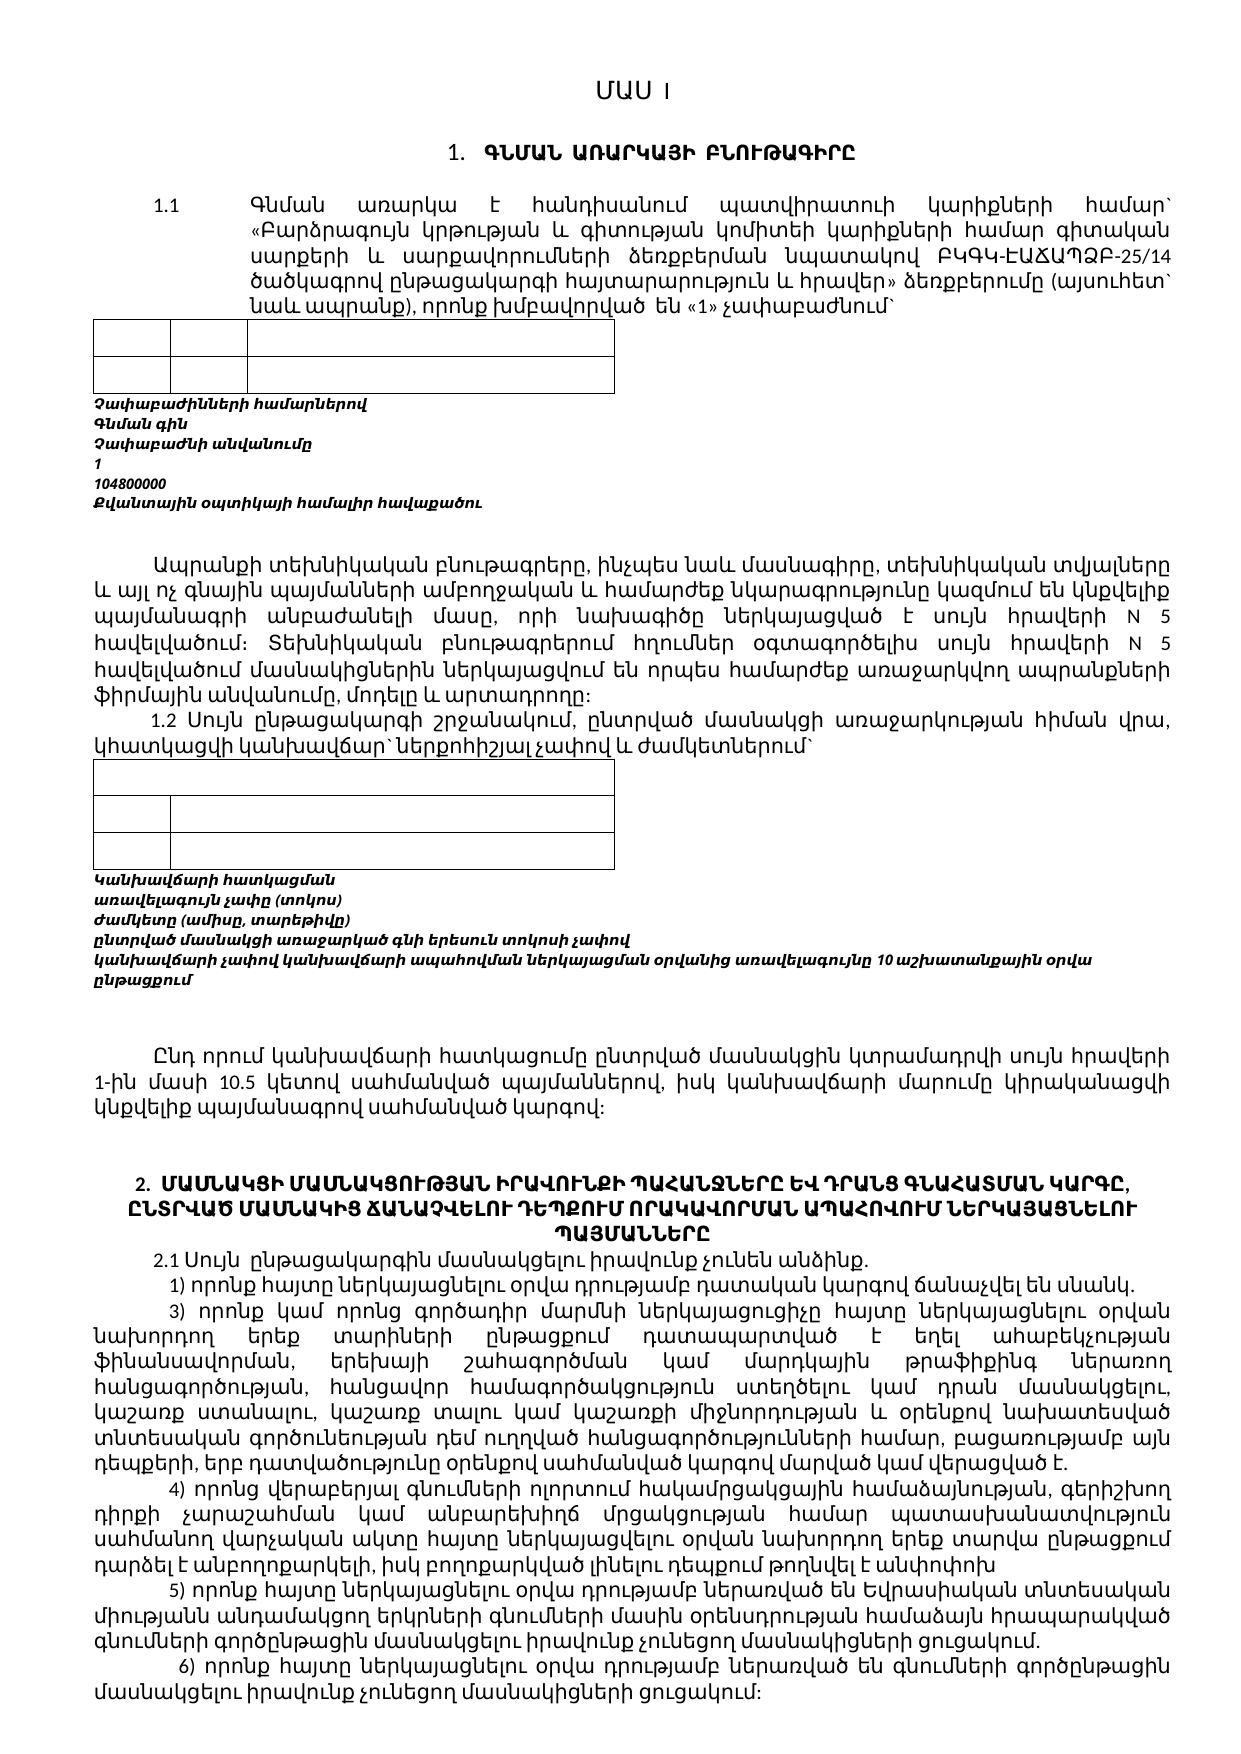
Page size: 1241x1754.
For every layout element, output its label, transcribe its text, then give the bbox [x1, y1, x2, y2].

text 4) որոնց վերաբերյալ գնումների ոլորտում հակամրցակցային համաձայնության, գերիշխող դիրքի չարաշահման կամ անբարեխիղճ մրցակցության համար պատասխանատվություն սահմանող վարչական ակտը հայտը ներկայացվելու օրվան նախորդող երեք տարվա ընթացքում դարձել է անբողոքարկելի, իսկ բողոքարկված լինելու դեպքում թողնվել է անփոփոխ [94, 1476, 1171, 1577]
list ԳՆՄԱՆ ԱՌԱՐԿԱՅԻ ԲՆՈՒԹԱԳԻՐԸ [131, 136, 1171, 167]
text 2.1 Սույն ընթացակարգին մասնակցելու իրավունք չունեն անձինք. [94, 1247, 1171, 1272]
text 6) որոնք հայտը ներկայացնելու օրվա դրությամբ ներառված են գնումների գործընթացին մասնակցելու իրավունք չունեցող մասնակիցների ցուցակում: [94, 1654, 1171, 1704]
text Ապրանքի տեխնիկական բնութագրերը, ինչպես նաև մասնագիրը, տեխնիկական տվյալները և այլ ոչ գնային պայմանների ամբողջական և համարժեք նկարագրությունը կազմում են կնքվելիք պայմանագրի անբաժանելի մասը, որի նախագիծը ներկայացված է սույն հրավերի N 5 հավելվածում։ Տեխնիկական բնութագրերում հղումներ օգտագործելիս սույն հրավերի N 5 հավելվածում մասնակիցներին ներկայացվում են որպես համարժեք առաջարկվող ապրանքների ֆիրմային անվանումը, մոդելը և արտադրողը: [94, 552, 1171, 708]
text 3) որոնք կամ որոնց գործադիր մարմնի ներկայացուցիչը հայտը ներկայացնելու օրվան նախորդող երեք տարիների ընթացքում դատապարտված է եղել ահաբեկչության ֆինանսավորման, երեխայի շահագործման կամ մարդկային թրաֆիքինգ ներառող հանցագործության, հանցավոր համագործակցություն ստեղծելու կամ դրան մասնակցելու, կաշառք ստանալու, կաշառք տալու կամ կաշառքի միջնորդության և օրենքով նախատեսված տնտեսական գործունեության դեմ ուղղված հանցագործությունների համար, բացառությամբ այն դեպքերի, երբ դատվածությունը օրենքով սահմանված կարգով մարված կամ վերացված է. [94, 1298, 1171, 1476]
subtitle Գնման առարկա է հանդիսանում պատվիրատուի կարիքների համար` «Բարձրագույն կրթության և գիտության կոմիտեի կարիքների համար գիտական սարքերի և սարքավորումների ձեռքբերման նպատակով ԲԿԳԿ-ԷԱՃԱՊՁԲ-25/14 ծածկագրով ընթացակարգի հայտարարություն և հրավեր» ձեռքբերումը (այսուհետ` նաև ապրանք), որոնք խմբավորված են «1» չափաբաժնում` [153, 192, 1171, 319]
text 1.2 Սույն ընթացակարգի շրջանակում, ընտրված մասնակցի առաջարկության հիման վրա, կհատկացվի կանխավճար` ներքոհիշյալ չափով և ժամկետներում` [94, 708, 1171, 758]
text 5) որոնք հայտը ներկայացնելու օրվա դրությամբ ներառված են Եվրասիական տնտեսական միությանն անդամակցող երկրների գնումների մասին օրենսդրության համաձայն հրապարակված գնումների գործընթացին մասնակցելու իրավունք չունեցող մասնակիցների ցուցակում. [94, 1577, 1171, 1654]
text ՄԱՍ I [94, 75, 1171, 106]
text 2. ՄԱՍՆԱԿՑԻ ՄԱՍՆԱԿՑՈՒԹՅԱՆ ԻՐԱՎՈՒՆՔԻ ՊԱՀԱՆՋՆԵՐԸ ԵՎ ԴՐԱՆՑ ԳՆԱՀԱՏՄԱՆ ԿԱՐԳԸ, ԸՆՏՐՎԱԾ ՄԱՍՆԱԿԻՑ ՃԱՆԱՉՎԵԼՈՒ ԴԵՊՔՈՒՄ ՈՐԱԿԱՎՈՐՄԱՆ ԱՊԱՀՈՎՈՒՄ ՆԵՐԿԱՅԱՑՆԵԼՈՒ ՊԱՅՄԱՆՆԵՐԸ [94, 1171, 1171, 1247]
text 1) որոնք հայտը ներկայացնելու օրվա դրությամբ դատական կարգով ճանաչվել են սնանկ. [94, 1272, 1171, 1298]
text Ընդ որում կանխավճարի հատկացումը ընտրված մասնակցին կտրամադրվի սույն հրավերի 1-ին մասի 10.5 կետով սահմանված պայմաններով, իսկ կանխավճարի մարումը կիրականացվի կնքվելիք պայմանագրով սահմանված կարգով: [94, 1044, 1171, 1120]
